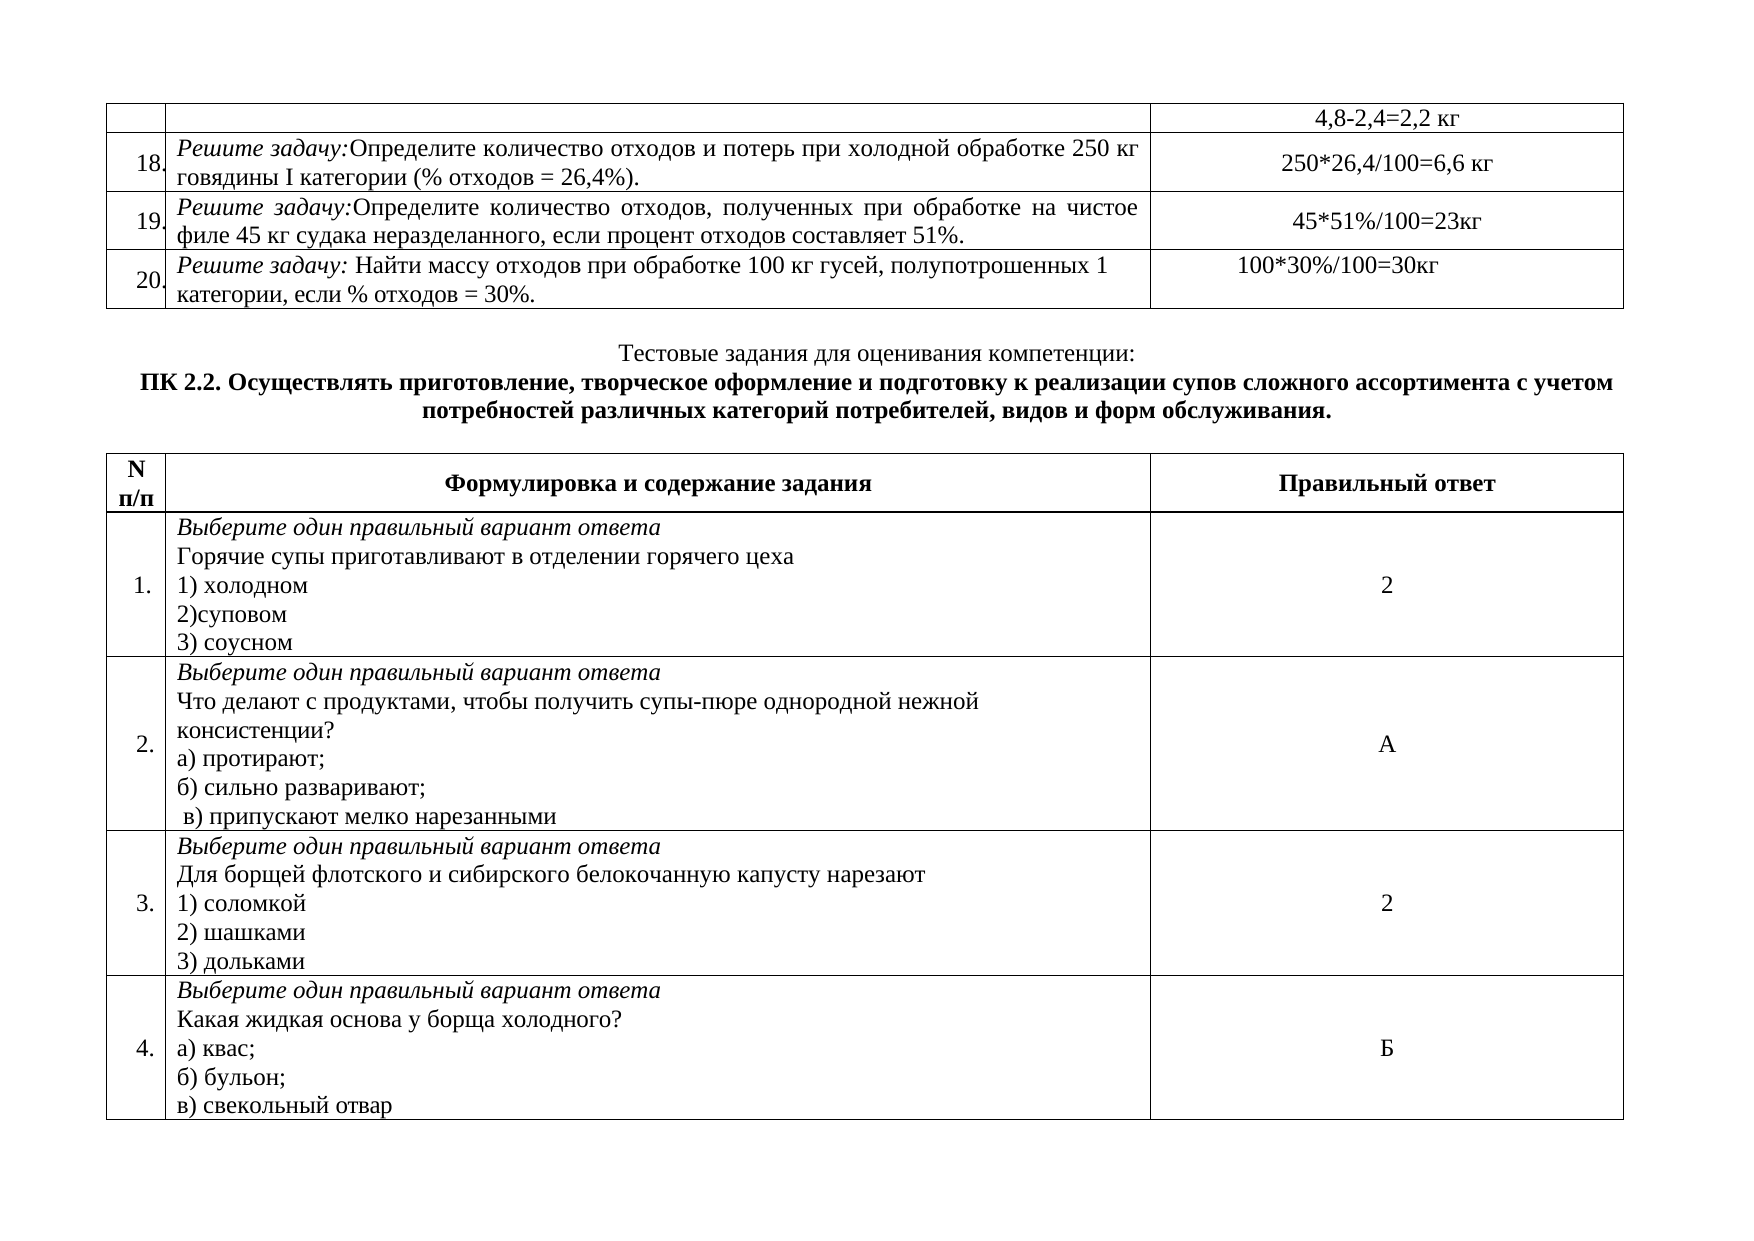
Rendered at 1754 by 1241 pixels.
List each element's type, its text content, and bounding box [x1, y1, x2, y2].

text Тестовые задания для оценивания компетенции: [118, 338, 1636, 367]
table_header N п/п [107, 454, 165, 511]
text ПК 2.2. Осуществлять приготовление, творческое оформление и подготовку к реализации супов сложного ассортимента с учетом потребностей различных категорий потребителей, видов и форм обслуживания. [118, 367, 1636, 424]
table_cell Выберите один правильный вариант ответа Для борщей флотского и сибирского белокочанную капусту нарезают 1) соломкой 2) шашками 3) дольками [166, 831, 1150, 974]
table_cell 2 [1151, 513, 1623, 656]
table_cell Б [1151, 976, 1623, 1119]
table_cell 2 [1151, 831, 1623, 974]
table_cell 250*26,4/100=6,6 кг [1151, 133, 1623, 191]
table_cell Выберите один правильный вариант ответа Какая жидкая основа у борща холодного? а) квас; б) бульон; в) свекольный отвар [166, 976, 1150, 1119]
table_header Формулировка и содержание задания [166, 454, 1150, 511]
table_cell Решите задачу:Определите количество отходов, полученных при обработке на чистое филе 45 кг судака неразделанного, если процент отходов составляет 51%. [166, 192, 1150, 249]
table_cell [107, 133, 165, 191]
table_cell Решите задачу:Определите количество отходов и потерь при холодной обработке 250 кг говядины I категории (% отходов = 26,4%). [166, 133, 1150, 191]
table_header Правильный ответ [1151, 454, 1623, 511]
table_cell [107, 513, 165, 656]
table_cell [107, 976, 165, 1119]
table_cell [107, 831, 165, 974]
table_cell Решите задачу: Найти массу отходов при обработке 100 кг гусей, полупотрошенных 1 категории, если % отходов = 30%. [166, 250, 1150, 308]
table_cell [107, 657, 165, 830]
table_cell А [1151, 657, 1623, 830]
table_cell [107, 104, 165, 132]
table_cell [166, 104, 1150, 132]
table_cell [1151, 104, 1623, 132]
table_cell 100*30%/100=30кг [1151, 250, 1623, 308]
table_cell Выберите один правильный вариант ответа Что делают с продуктами, чтобы получить супы-пюре однородной нежной консистенции? а) протирают; б) сильно разваривают; в) припускают мелко нарезанными [166, 657, 1150, 830]
table_cell Выберите один правильный вариант ответа Горячие супы приготавливают в отделении горячего цеха 1) холодном 2)суповом 3) соусном [166, 513, 1150, 656]
table_cell 45*51%/100=23кг [1151, 192, 1623, 249]
table_cell [107, 192, 165, 249]
table_cell [107, 250, 165, 308]
